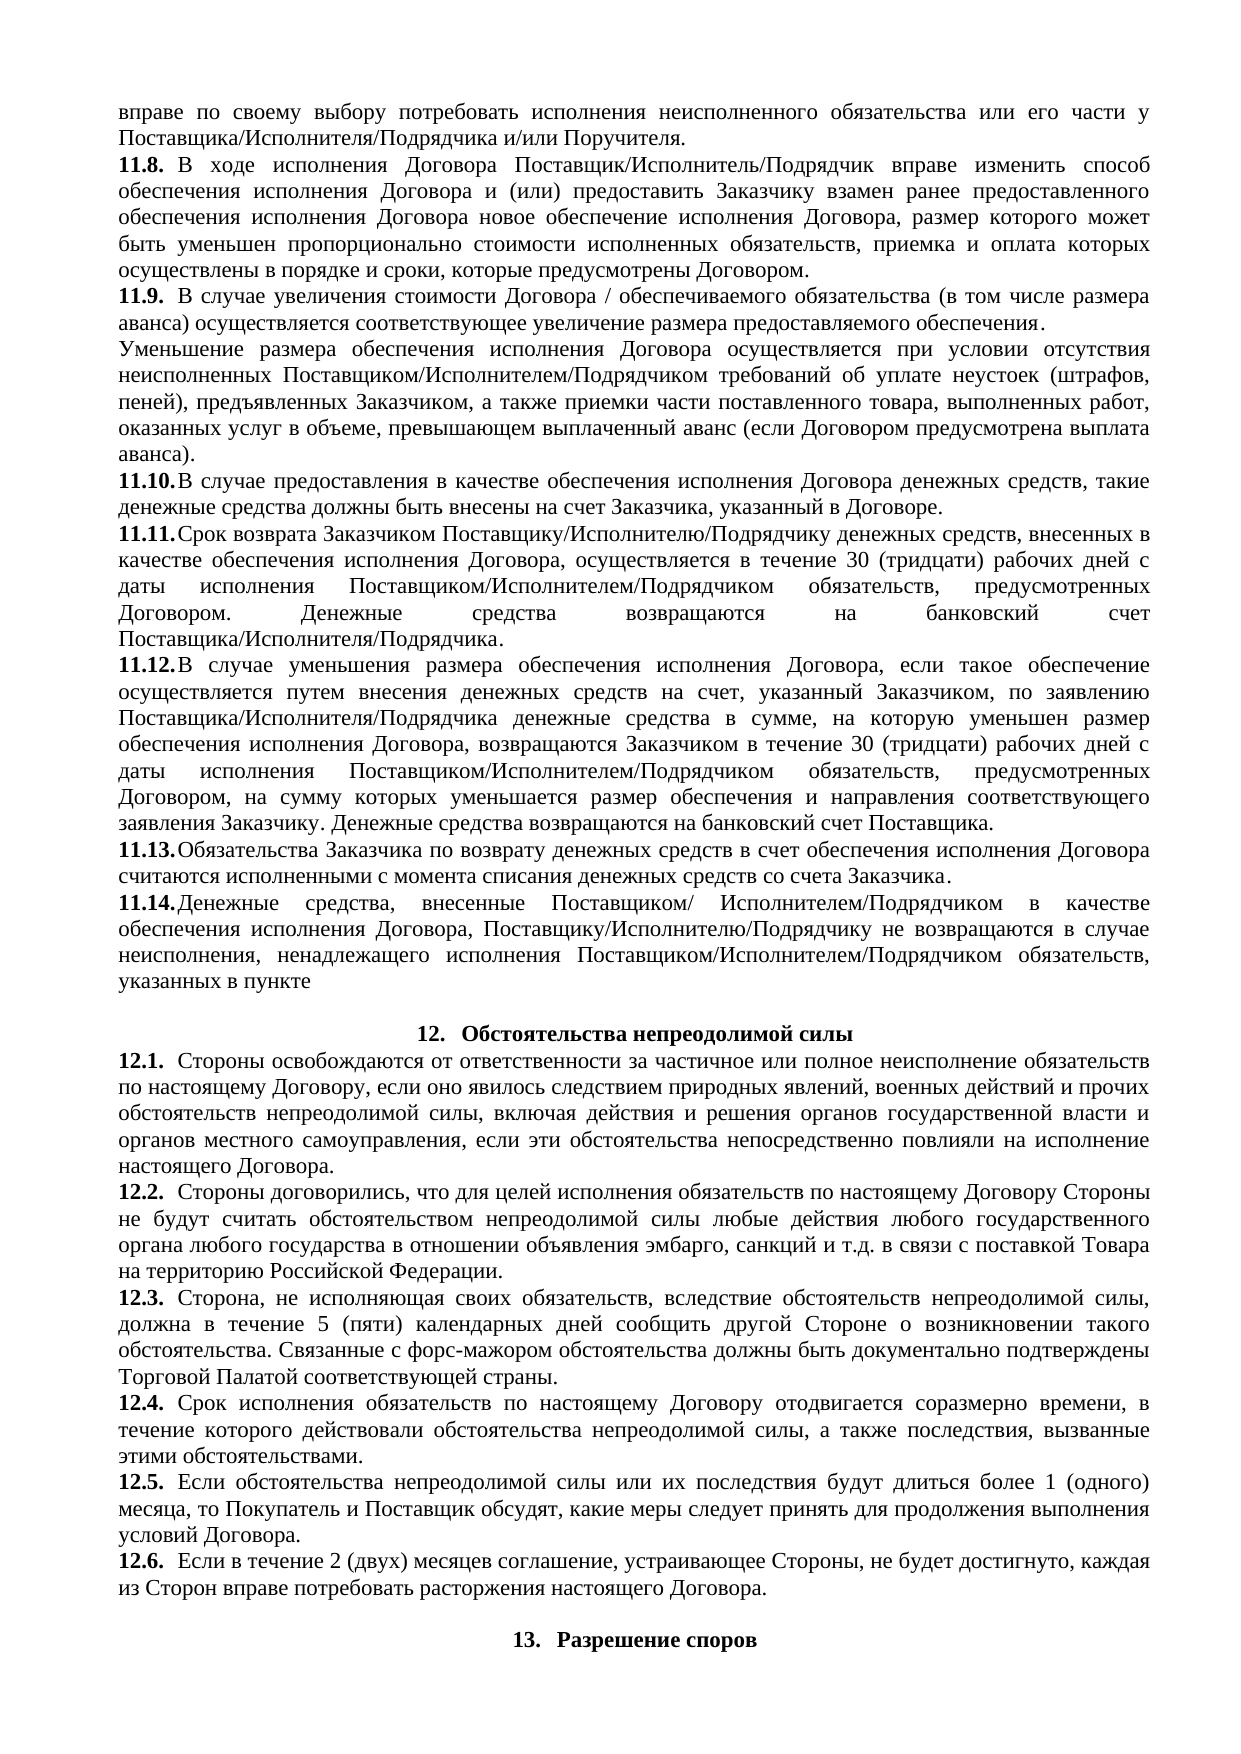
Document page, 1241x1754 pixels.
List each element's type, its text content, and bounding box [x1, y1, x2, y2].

list В ходе исполнения Договора Поставщик/Исполнитель/Подрядчик вправе изменить способ обеспечения исполнения Договора и (или) предоставить Заказчику взамен ранее предоставленного обеспечения исполнения Договора новое обеспечение исполнения Договора, размер которого может быть уменьшен пропорционально стоимости исполненных обязательств, приемка и оплата которых осуществлены в порядке и сроки, которые предусмотрены Договором. [118, 151, 1152, 282]
list В случае уменьшения размера обеспечения исполнения Договора, если такое обеспечение осуществляется путем внесения денежных средств на счет, указанный Заказчиком, по заявлению Поставщика/Исполнителя/Подрядчика денежные средства в сумме, на которую уменьшен размер обеспечения исполнения Договора, возвращаются Заказчиком в течение 30 (тридцати) рабочих дней с даты исполнения Поставщиком/Исполнителем/Подрядчиком обязательств, предусмотренных Договором, на сумму которых уменьшается размер обеспечения и направления соответствующего заявления Заказчику. Денежные средства возвращаются на банковский счет Поставщика. [118, 651, 1152, 836]
text Уменьшение размера обеспечения исполнения Договора осуществляется при условии отсутствия неисполненных Поставщиком/Исполнителем/Подрядчиком требований об уплате неустоек (штрафов, пеней), предъявленных Заказчиком, а также приемки части поставленного товара, выполненных работ, оказанных услуг в объеме, превышающем выплаченный аванс (если Договором предусмотрена выплата аванса). [118, 335, 1152, 467]
list Если в течение 2 (двух) месяцев соглашение, устраивающее Стороны, не будет достигнуто, каждая из Сторон вправе потребовать расторжения настоящего Договора. [118, 1547, 1152, 1600]
list Стороны освобождаются от ответственности за частичное или полное неисполнение обязательств по настоящему Договору, если оно явилось следствием природных явлений, военных действий и прочих обстоятельств непреодолимой силы, включая действия и решения органов государственной власти и органов местного самоуправления, если эти обстоятельства непосредственно повлияли на исполнение настоящего Договора. [118, 1047, 1152, 1178]
list Срок возврата Заказчиком Поставщику/Исполнителю/Подрядчику денежных средств, внесенных в качестве обеспечения исполнения Договора, осуществляется в течение 30 (тридцати) рабочих дней с даты исполнения Поставщиком/Исполнителем/Подрядчиком обязательств, предусмотренных Договором. Денежные средства возвращаются на банковский счет Поставщика/Исполнителя/Подрядчика. [118, 519, 1152, 651]
list Срок исполнения обязательств по настоящему Договору отодвигается соразмерно времени, в течение которого действовали обстоятельства непреодолимой силы, а также последствия, вызванные этими обстоятельствами. [118, 1389, 1152, 1468]
list В случае увеличения стоимости Договора / обеспечиваемого обязательства (в том числе размера аванса) осуществляется соответствующее увеличение размера предоставляемого обеспечения. [118, 282, 1152, 335]
list Стороны договорились, что для целей исполнения обязательств по настоящему Договору Стороны не будут считать обстоятельством непреодолимой силы любые действия любого государственного органа любого государства в отношении объявления эмбарго, санкций и т.д. в связи с поставкой Товара на территорию Российской Федерации. [118, 1178, 1152, 1284]
list Обстоятельства непреодолимой силы [118, 1020, 1152, 1047]
list Сторона, не исполняющая своих обязательств, вследствие обстоятельств непреодолимой силы, должна в течение 5 (пяти) календарных дней сообщить другой Стороне о возникновении такого обстоятельства. Связанные с форс-мажором обстоятельства должны быть документально подтверждены Торговой Палатой соответствующей страны. [118, 1284, 1152, 1389]
list Денежные средства, внесенные Поставщиком/ Исполнителем/Подрядчиком в качестве обеспечения исполнения Договора, Поставщику/Исполнителю/Подрядчику не возвращаются в случае неисполнения, ненадлежащего исполнения Поставщиком/Исполнителем/Подрядчиком обязательств, указанных в пункте [118, 888, 1152, 994]
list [118, 98, 1152, 151]
list В случае предоставления в качестве обеспечения исполнения Договора денежных средств, такие денежные средства должны быть внесены на счет Заказчика, указанный в Договоре. [118, 467, 1152, 519]
list Разрешение споров [118, 1626, 1152, 1653]
list Обязательства Заказчика по возврату денежных средств в счет обеспечения исполнения Договора считаются исполненными с момента списания денежных средств со счета Заказчика. [118, 836, 1152, 888]
list Если обстоятельства непреодолимой силы или их последствия будут длиться более 1 (одного) месяца, то Покупатель и Поставщик обсудят, какие меры следует принять для продолжения выполнения условий Договора. [118, 1468, 1152, 1547]
